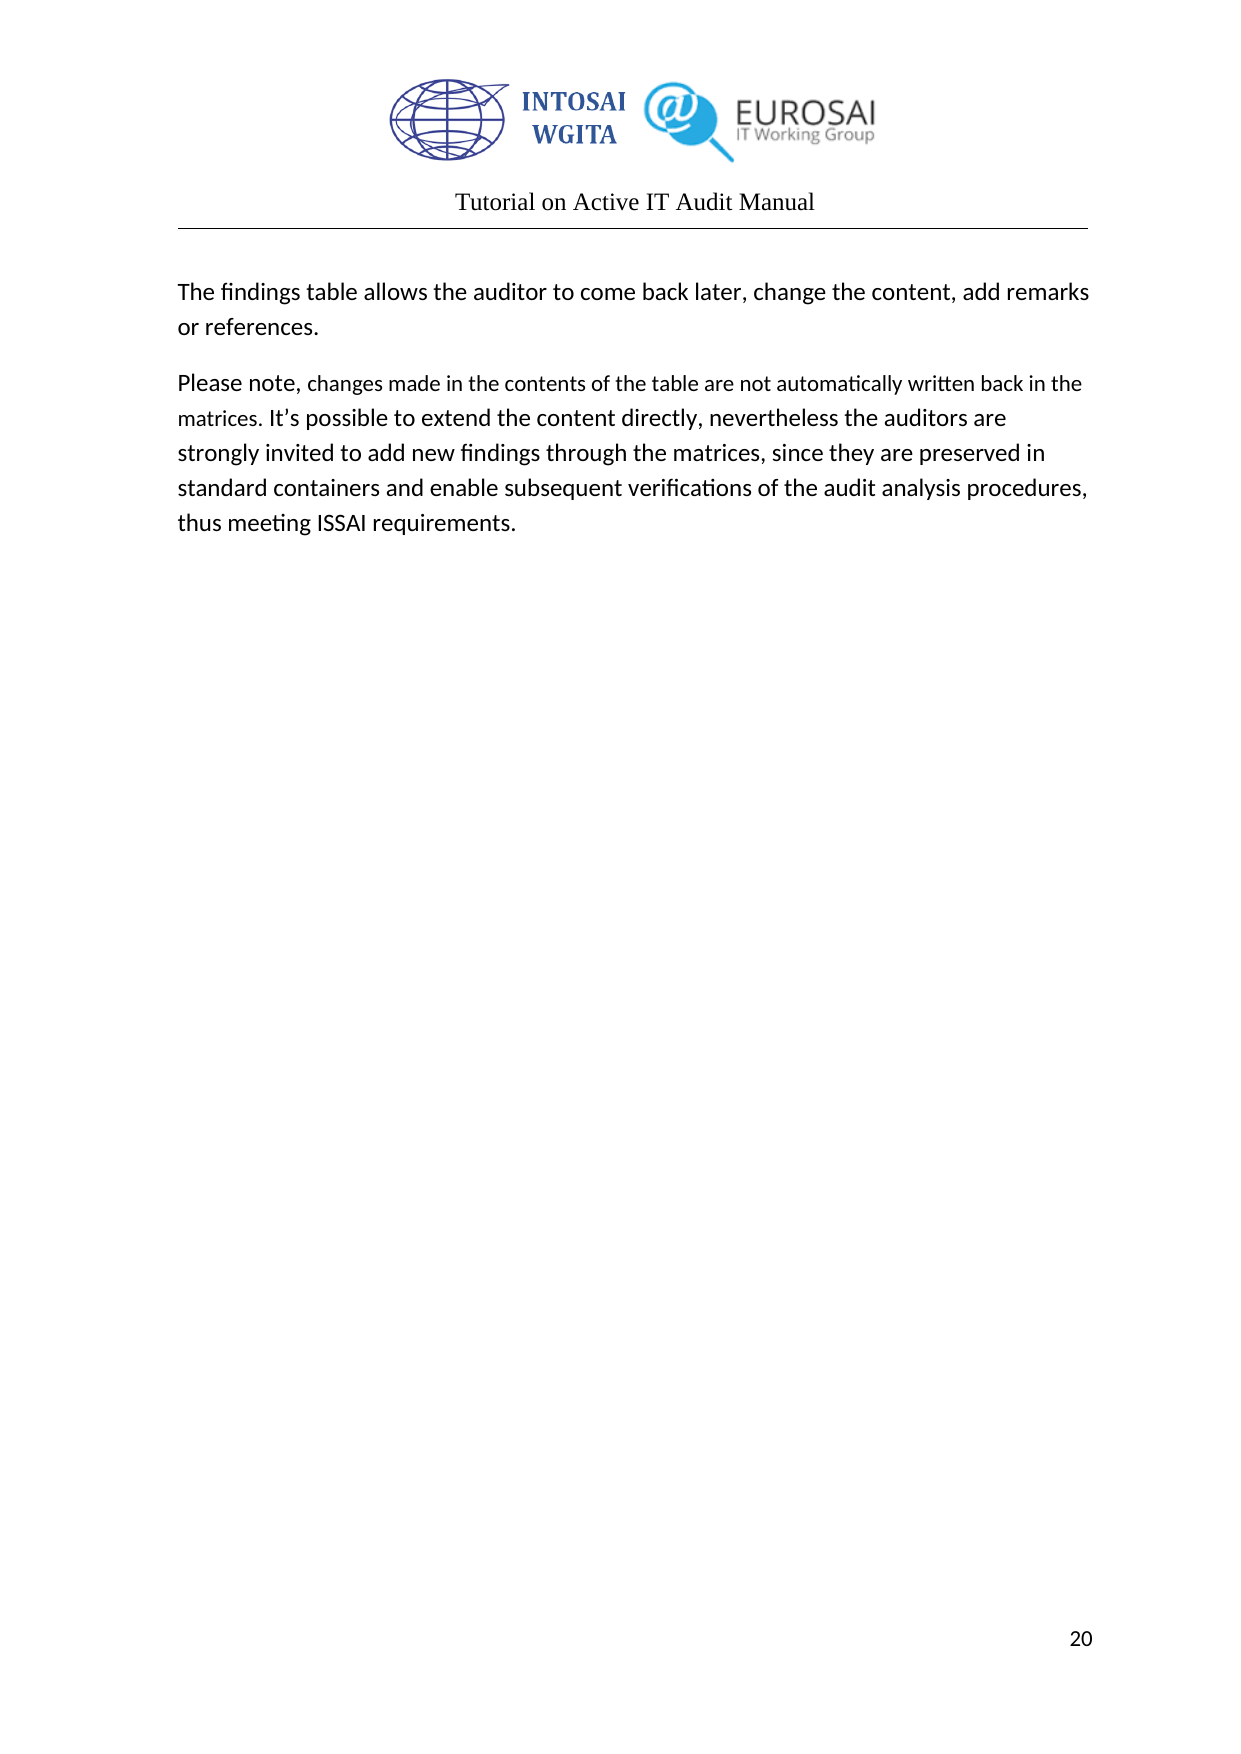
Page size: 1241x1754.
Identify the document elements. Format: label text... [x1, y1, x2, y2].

text Please note, changes made in the contents of the table are not automatically written back in the matrices. It’s possible to extend the content directly, nevertheless the auditors are strongly invited to add new findings through the matrices, since they are preserved in standard containers and enable subsequent verifications of the audit analysis procedures, thus meeting ISSAI requirements. [177, 367, 1092, 538]
text The findings table allows the auditor to come back later, change the content, add remarks or references. [177, 276, 1092, 342]
picture [382, 73, 887, 166]
